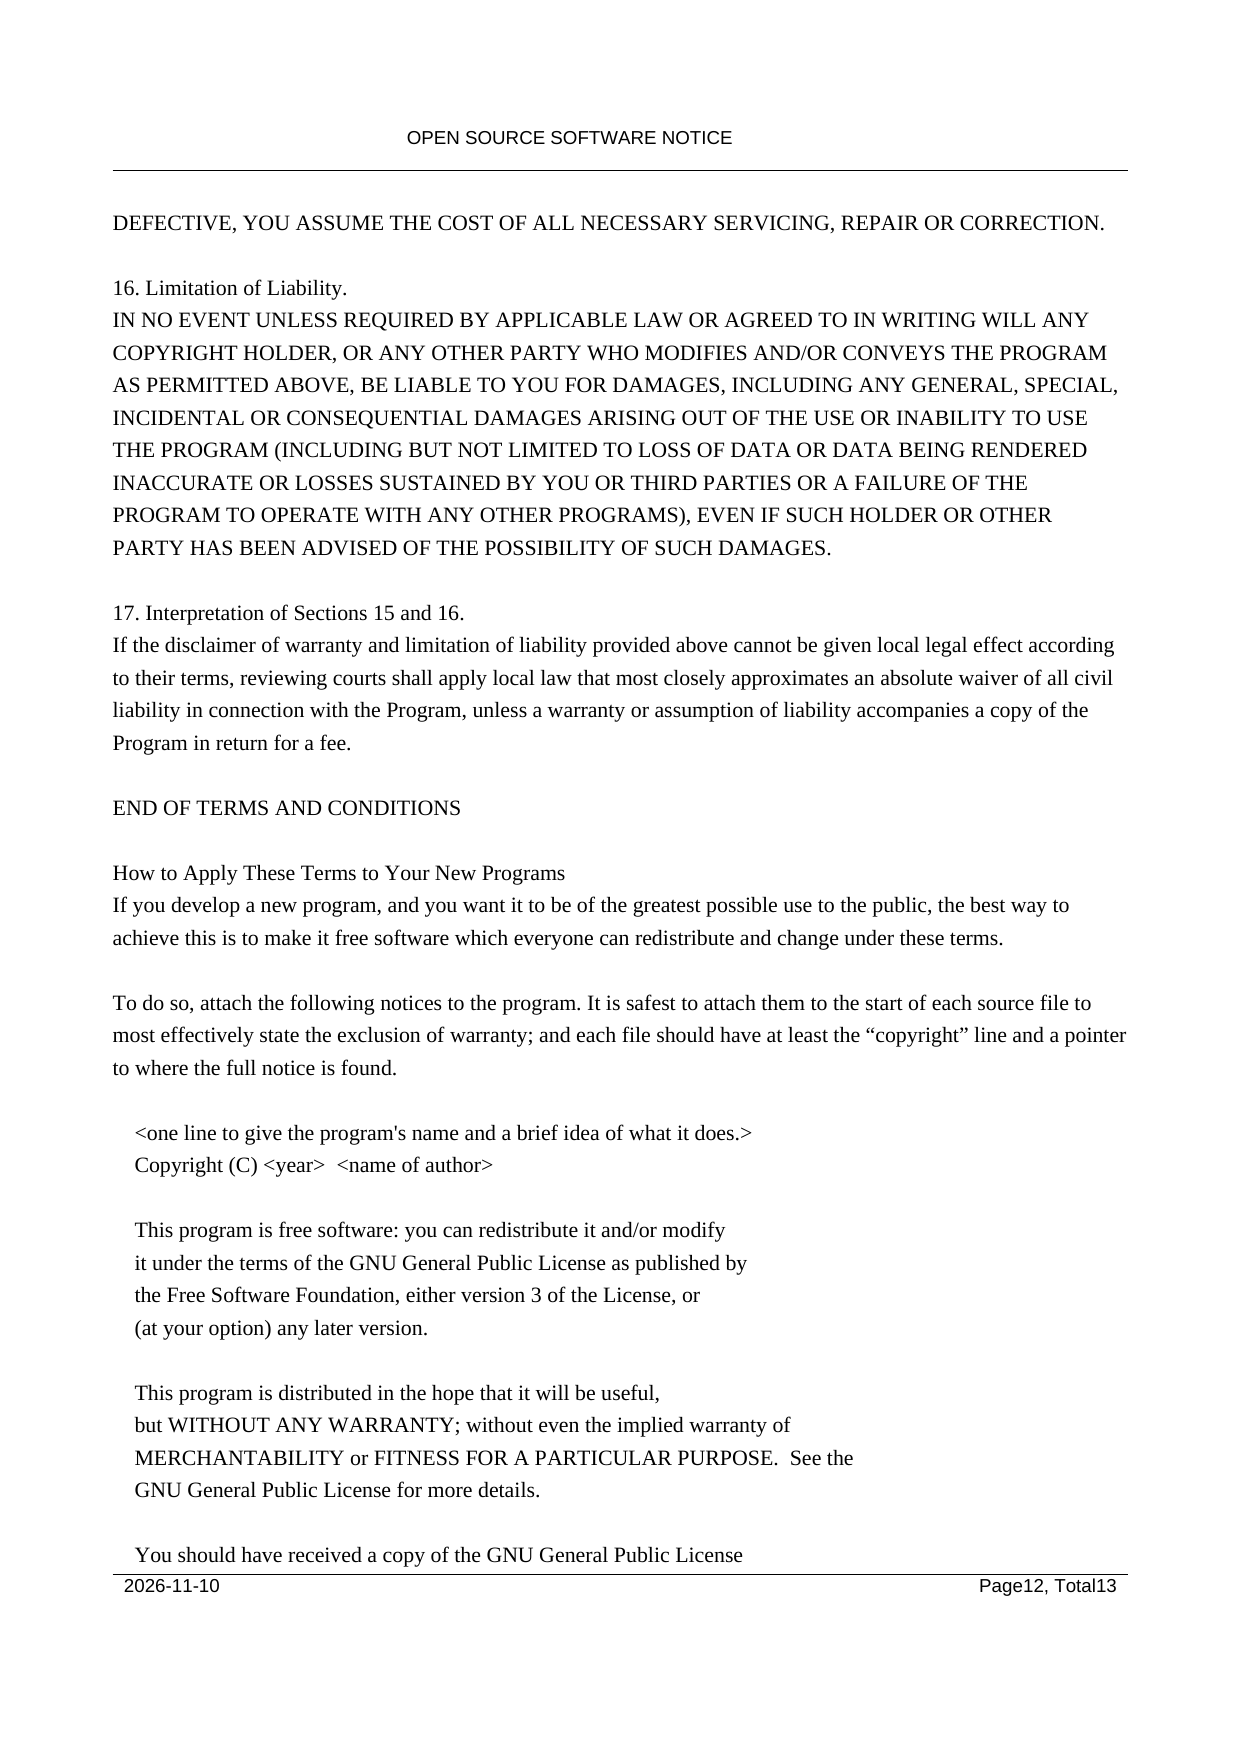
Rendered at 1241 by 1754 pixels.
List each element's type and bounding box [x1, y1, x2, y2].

text [112, 206, 1128, 1571]
